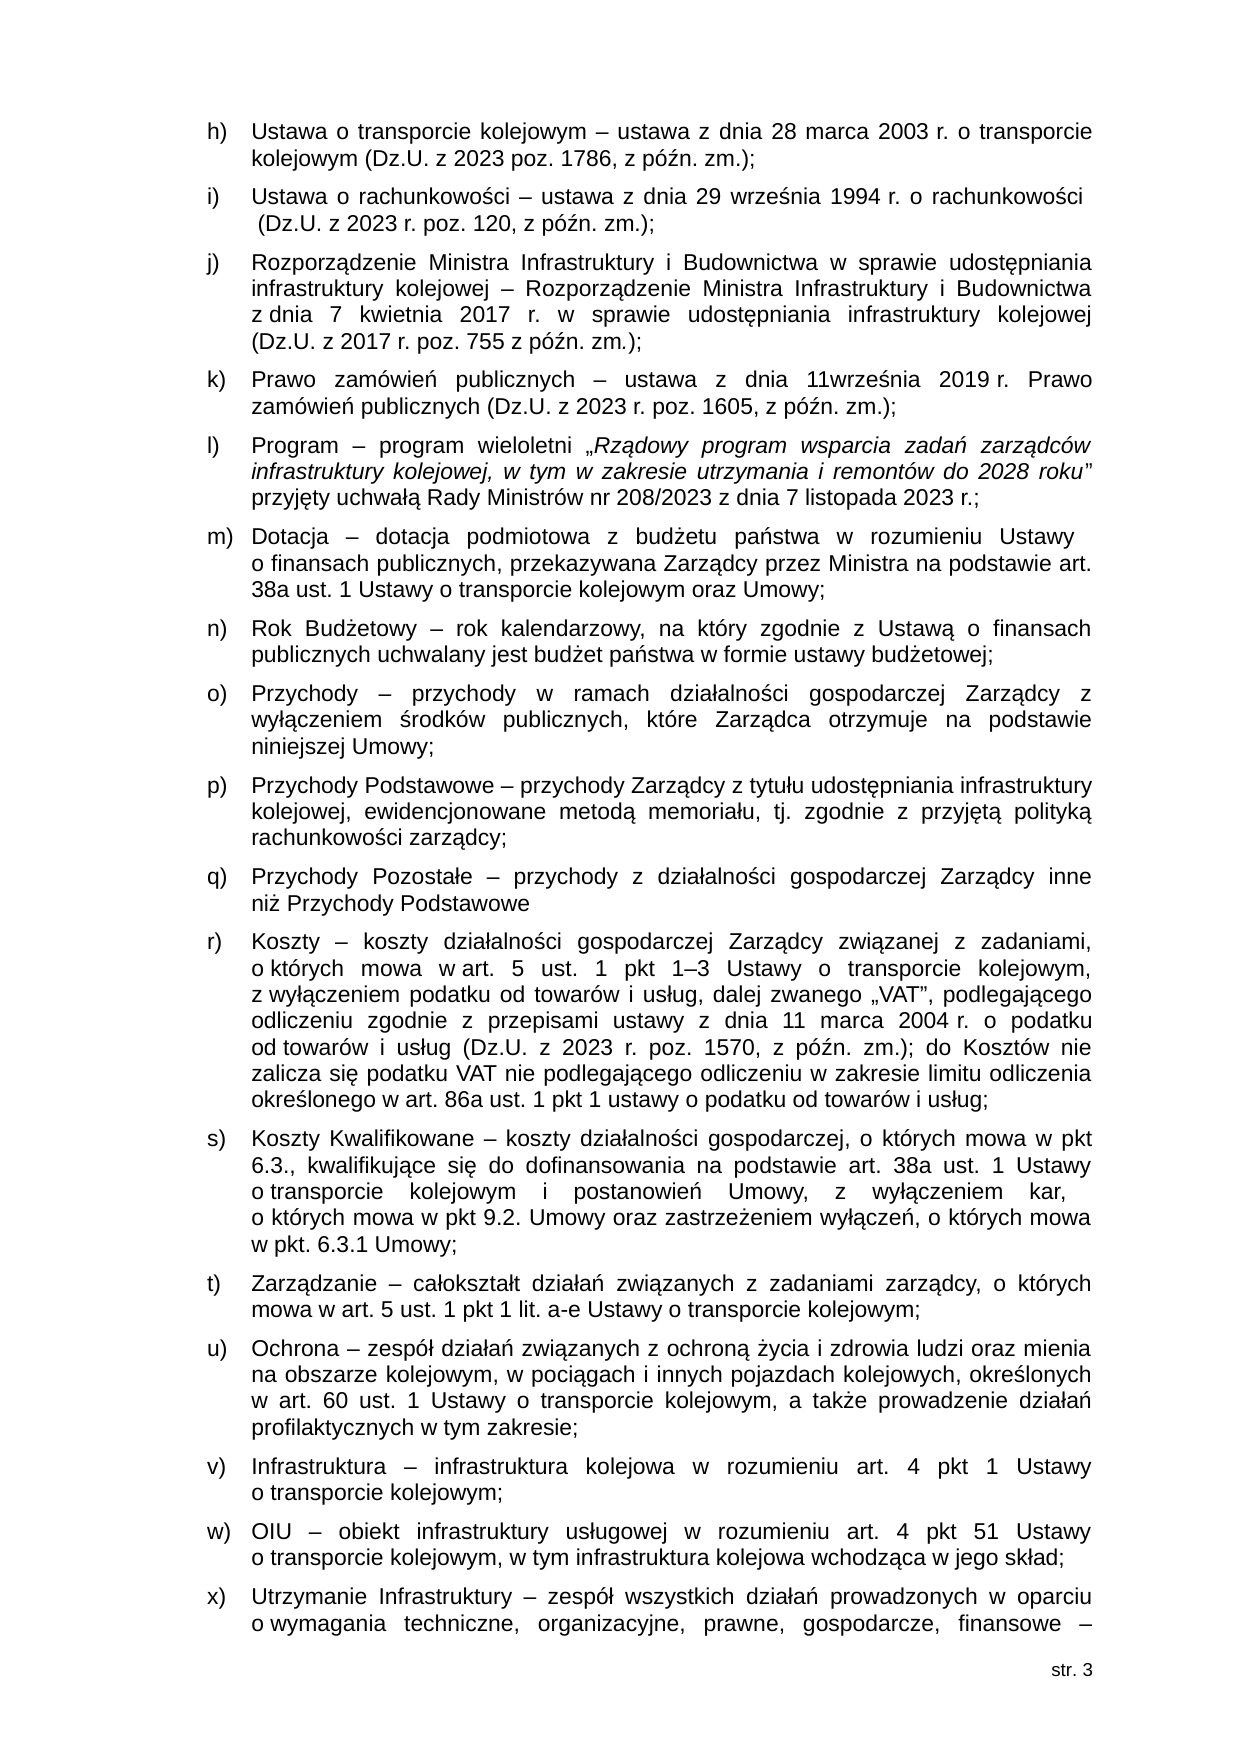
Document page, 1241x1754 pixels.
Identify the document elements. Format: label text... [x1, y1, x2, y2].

list Infrastruktura – infrastruktura kolejowa w rozumieniu art. 4 pkt 1 Ustawy o transporcie kolejowym; [207, 1453, 1092, 1505]
list Rozporządzenie Ministra Infrastruktury i Budownictwa w sprawie udostępniania infrastruktury kolejowej – Rozporządzenie Ministra Infrastruktury i Budownictwa z dnia 7 kwietnia 2017 r. w sprawie udostępniania infrastruktury kolejowej (Dz.U. z 2017 r. poz. 755 z późn. zm.); [207, 248, 1092, 354]
list Rok Budżetowy – rok kalendarzowy, na który zgodnie z Ustawą o finansach publicznych uchwalany jest budżet państwa w formie ustawy budżetowej; [207, 615, 1092, 667]
list Przychody – przychody w ramach działalności gospodarczej Zarządcy z wyłączeniem środków publicznych, które Zarządca otrzymuje na podstawie niniejszej Umowy; [207, 680, 1092, 759]
list Przychody Pozostałe – przychody z działalności gospodarczej Zarządcy inne niż Przychody Podstawowe [207, 863, 1092, 916]
list Ochrona – zespół działań związanych z ochroną życia i zdrowia ludzi oraz mienia na obszarze kolejowym, w pociągach i innych pojazdach kolejowych, określonych w art. 60 ust. 1 Ustawy o transporcie kolejowym, a także prowadzenie działań profilaktycznych w tym zakresie; [207, 1335, 1092, 1440]
list Koszty – koszty działalności gospodarczej Zarządcy związanej z zadaniami, o których mowa w art. 5 ust. 1 pkt 1–3 Ustawy o transporcie kolejowym, z wyłączeniem podatku od towarów i usług, dalej zwanego „VAT”, podlegającego odliczeniu zgodnie z przepisami ustawy z dnia 11 marca 2004 r. o podatku od towarów i usług (Dz.U. z 2023 r. poz. 1570, z późn. zm.); do Kosztów nie zalicza się podatku VAT nie podlegającego odliczeniu w zakresie limitu odliczenia określonego w art. 86a ust. 1 pkt 1 ustawy o podatku od towarów i usług; [207, 928, 1092, 1113]
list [207, 1583, 1092, 1636]
list Dotacja – dotacja podmiotowa z budżetu państwa w rozumieniu Ustawy o finansach publicznych, przekazywana Zarządcy przez Ministra na podstawie art. 38a ust. 1 Ustawy o transporcie kolejowym oraz Umowy; [207, 523, 1092, 602]
list Przychody Podstawowe – przychody Zarządcy z tytułu udostępniania infrastruktury kolejowej, ewidencjonowane metodą memoriału, tj. zgodnie z przyjętą polityką rachunkowości zarządcy; [207, 772, 1092, 851]
list Prawo zamówień publicznych – ustawa z dnia 11września 2019 r. Prawo zamówień publicznych (Dz.U. z 2023 r. poz. 1605, z późn. zm.); [207, 366, 1092, 419]
list Koszty Kwalifikowane – koszty działalności gospodarczej, o których mowa w pkt 6.3., kwalifikujące się do dofinansowania na podstawie art. 38a ust. 1 Ustawy o transporcie kolejowym i postanowień Umowy, z wyłączeniem kar, o których mowa w pkt 9.2. Umowy oraz zastrzeżeniem wyłączeń, o których mowa w pkt. 6.3.1 Umowy; [207, 1125, 1092, 1257]
list Ustawa o transporcie kolejowym – ustawa z dnia 28 marca 2003 r. o transporcie kolejowym (Dz.U. z 2023 poz. 1786, z późn. zm.); [207, 118, 1092, 171]
list OIU – obiekt infrastruktury usługowej w rozumieniu art. 4 pkt 51 Ustawy o transporcie kolejowym, w tym infrastruktura kolejowa wchodząca w jego skład; [207, 1518, 1092, 1571]
list Zarządzanie – całokształt działań związanych z zadaniami zarządcy, o których mowa w art. 5 ust. 1 pkt 1 lit. a-e Ustawy o transporcie kolejowym; [207, 1269, 1092, 1322]
list Ustawa o rachunkowości – ustawa z dnia 29 września 1994 r. o rachunkowości (Dz.U. z 2023 r. poz. 120, z późn. zm.); [207, 183, 1092, 236]
list Program – program wieloletni „Rządowy program wsparcia zadań zarządców infrastruktury kolejowej, w tym w zakresie utrzymania i remontów do 2028 roku” przyjęty uchwałą Rady Ministrów nr 208/2023 z dnia 7 listopada 2023 r.; [207, 432, 1092, 511]
